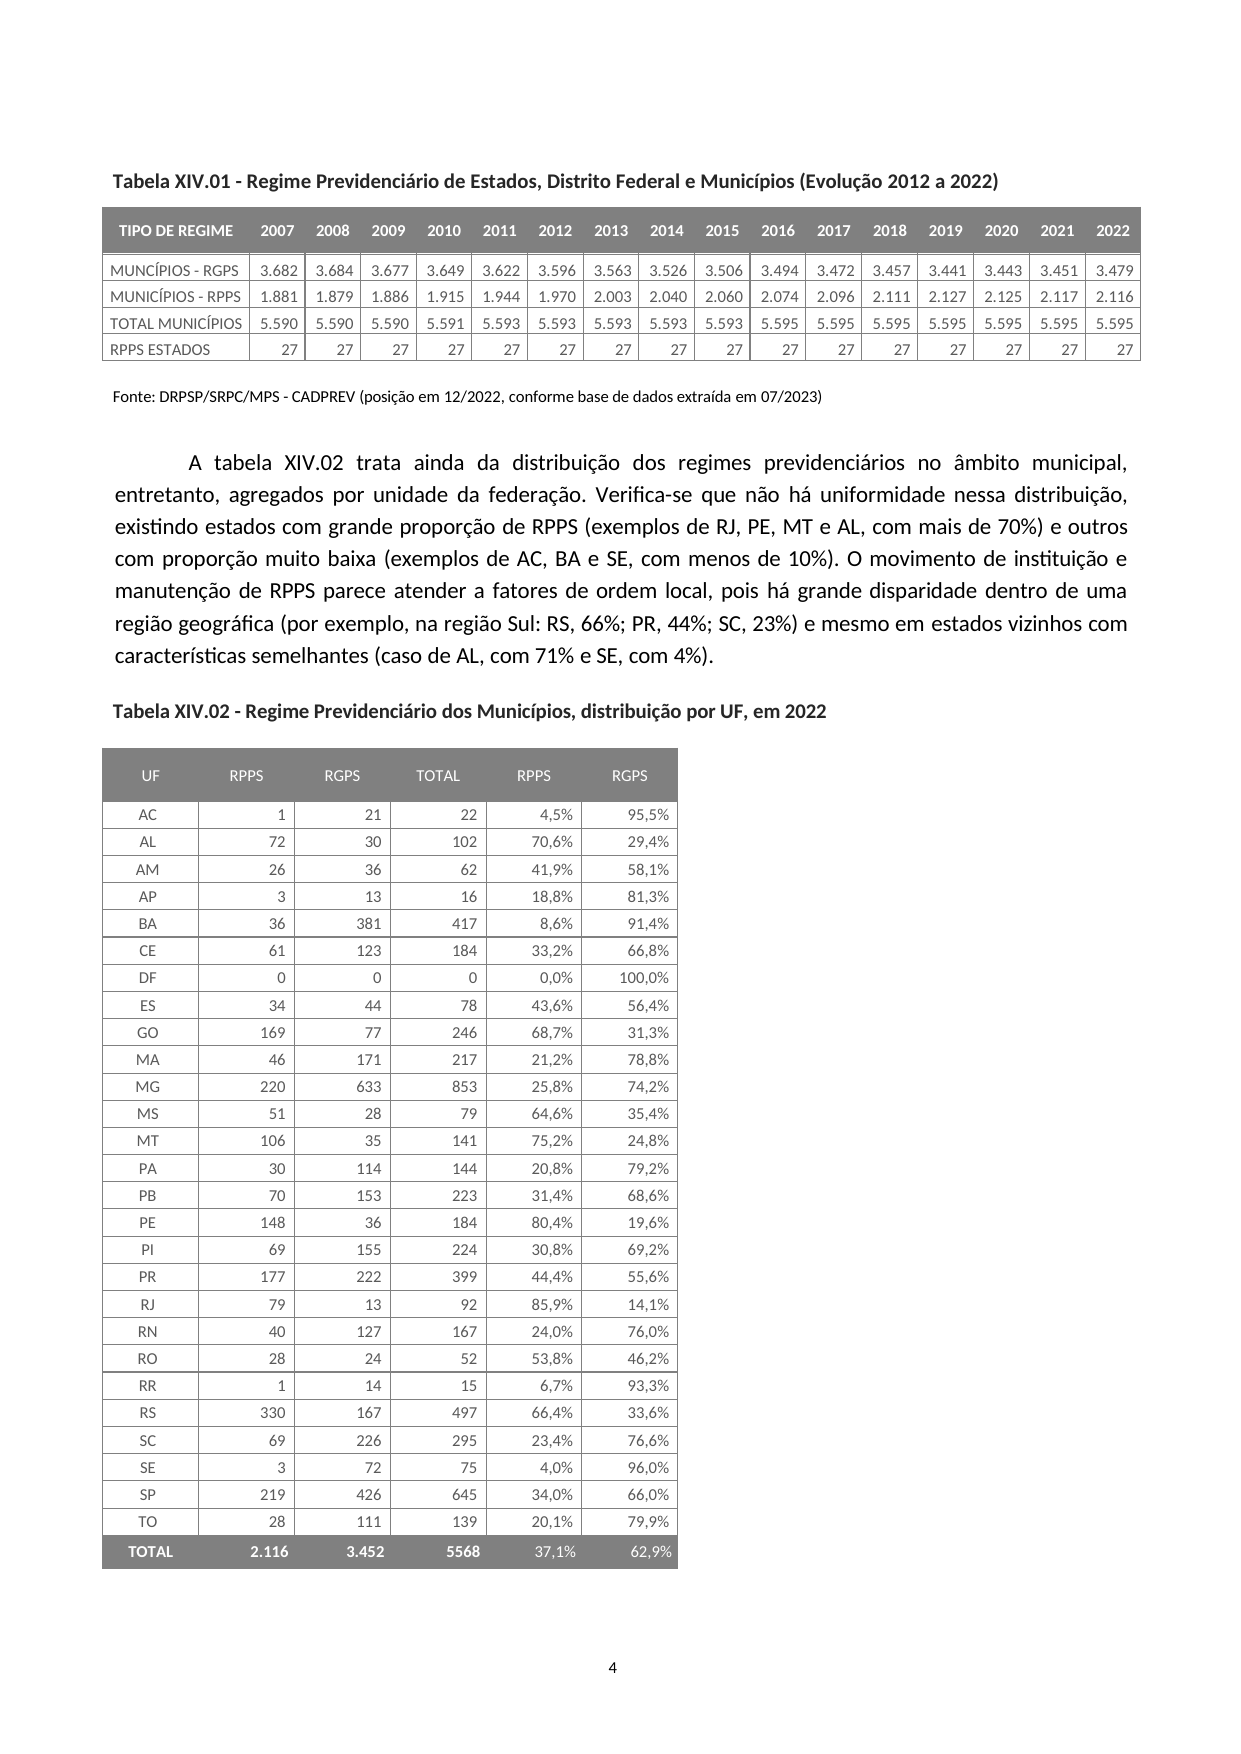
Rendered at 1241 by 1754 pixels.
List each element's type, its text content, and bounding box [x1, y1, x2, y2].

table_cell 144 [391, 1155, 486, 1181]
table_cell 79,9% [582, 1509, 677, 1534]
table_cell 222 [295, 1264, 390, 1290]
table_cell 5.595 [974, 308, 1029, 333]
table_cell 5.591 [417, 308, 471, 333]
table_cell 5.593 [472, 308, 527, 333]
table_cell 28 [295, 1101, 390, 1127]
table_cell 33,6% [582, 1400, 677, 1426]
table_cell 220 [199, 1074, 294, 1099]
table_cell 79 [199, 1291, 294, 1317]
table_cell 14,1% [582, 1291, 677, 1317]
table_cell 295 [391, 1427, 486, 1453]
table_cell TOTAL MUNICÍPIOS [103, 308, 249, 333]
table_cell 70,6% [487, 829, 581, 855]
table_cell 27 [528, 334, 583, 360]
table_cell 2.096 [806, 281, 861, 307]
table_cell MT [103, 1128, 198, 1154]
table_cell 66,4% [487, 1400, 581, 1426]
table_cell 3.451 [1030, 255, 1085, 280]
table_cell 3 [199, 883, 294, 909]
table_cell 5568 [391, 1536, 486, 1568]
table_cell 1.944 [472, 281, 527, 307]
table_cell 100,0% [582, 965, 677, 991]
table_cell 4,0% [487, 1454, 581, 1480]
table_cell 69,2% [582, 1237, 677, 1263]
table_cell SP [103, 1481, 198, 1507]
table_cell 27 [361, 334, 416, 360]
table_cell CE [103, 938, 198, 964]
table_cell 28 [199, 1509, 294, 1534]
table_cell 13 [295, 883, 390, 909]
table_cell MUNCÍPIOS - RGPS [103, 255, 249, 280]
table_cell 30 [295, 829, 390, 855]
table_cell 79,2% [582, 1155, 677, 1181]
table_header 2017 [806, 208, 861, 253]
table_cell MA [103, 1046, 198, 1072]
table_cell 171 [295, 1046, 390, 1072]
table_cell 62 [391, 856, 486, 882]
table_cell RN [103, 1318, 198, 1344]
table_cell 5.595 [918, 308, 973, 333]
table_cell RPPS ESTADOS [103, 334, 249, 360]
table_cell 56,4% [582, 992, 677, 1018]
table_cell 3.684 [306, 255, 360, 280]
table_cell 219 [199, 1481, 294, 1507]
table_cell 111 [295, 1509, 390, 1534]
table_cell 85,9% [487, 1291, 581, 1317]
table_cell 40 [199, 1318, 294, 1344]
table_cell 8,6% [487, 910, 581, 936]
table_cell 155 [295, 1237, 390, 1263]
table_cell AC [103, 802, 198, 828]
table_header TIPO DE REGIME [103, 208, 249, 253]
table_cell 96,0% [582, 1454, 677, 1480]
table_cell 27 [584, 334, 638, 360]
table_cell 27 [695, 334, 749, 360]
table_cell 27 [974, 334, 1029, 360]
table_cell RO [103, 1345, 198, 1371]
table_cell PB [103, 1182, 198, 1208]
table_header 2012 [528, 208, 583, 253]
text Tabela XIV.02 - Regime Previdenciário dos Municípios, distribuição por UF, em 2022 [113, 698, 1140, 723]
table_cell ES [103, 992, 198, 1018]
table_cell 66,0% [582, 1481, 677, 1507]
table_cell 123 [295, 938, 390, 964]
table_cell 2.060 [695, 281, 749, 307]
table_cell 27 [1030, 334, 1085, 360]
table_cell 5.593 [528, 308, 583, 333]
table_cell 184 [391, 938, 486, 964]
table_cell 30 [199, 1155, 294, 1181]
table_cell 3.443 [974, 255, 1029, 280]
table_header 2015 [695, 208, 749, 253]
table_cell 167 [295, 1400, 390, 1426]
table_cell 2.125 [974, 281, 1029, 307]
table_header RPPS [199, 749, 294, 801]
table_cell 23,4% [487, 1427, 581, 1453]
table_header 2022 [1086, 208, 1140, 253]
table_cell GO [103, 1019, 198, 1045]
table_cell 69 [199, 1237, 294, 1263]
table_cell 34 [199, 992, 294, 1018]
table_cell 75 [391, 1454, 486, 1480]
text Tabela XIV.01 - Regime Previdenciário de Estados, Distrito Federal e Municípios (Evolução 2012 a 2022) [113, 169, 1140, 194]
table_cell 5.590 [250, 308, 304, 333]
table_cell 645 [391, 1481, 486, 1507]
table_cell 69 [199, 1427, 294, 1453]
table_cell 27 [250, 334, 304, 360]
table_cell 106 [199, 1128, 294, 1154]
table_cell PE [103, 1209, 198, 1236]
table_cell 3.526 [639, 255, 694, 280]
table_cell 3.494 [751, 255, 805, 280]
table_header RGPS [582, 749, 677, 801]
table_cell 2.117 [1030, 281, 1085, 307]
table_cell 95,5% [582, 802, 677, 828]
table_cell 27 [862, 334, 917, 360]
table_cell 37,1% [487, 1536, 581, 1568]
table_cell 27 [306, 334, 360, 360]
table_cell 92 [391, 1291, 486, 1317]
table_cell 2.040 [639, 281, 694, 307]
table_cell SE [103, 1454, 198, 1480]
table_cell 102 [391, 829, 486, 855]
table_cell 3.649 [417, 255, 471, 280]
table_cell DF [103, 965, 198, 991]
table_cell 27 [751, 334, 805, 360]
text A tabela XIV.02 trata ainda da distribuição dos regimes previdenciários no âmbito municipal, entretanto, agregados por unidade da federação. Verifica-se que não há uniformidade nessa distribuição, existindo estados com grande proporção de RPPS (exemplos de RJ, PE, MT e AL, com mais de 70%) e outros com proporção muito baixa (exemplos de AC, BA e SE, com menos de 10%). O movimento de instituição e manutenção de RPPS parece atender a fatores de ordem local, pois há grande disparidade dentro de uma região geográfica (por exemplo, na região Sul: RS, 66%; PR, 44%; SC, 23%) e mesmo em estados vizinhos com características semelhantes (caso de AL, com 71% e SE, com 4%). [114, 448, 1128, 669]
table_cell 417 [391, 910, 486, 936]
text Fonte: DRPSP/SRPC/MPS - CADPREV (posição em 12/2022, conforme base de dados extraída em 07/2023) [113, 386, 1140, 406]
table_cell 3.479 [1086, 255, 1140, 280]
table_cell 80,4% [487, 1209, 581, 1236]
table_cell 0 [295, 965, 390, 991]
table_cell 35,4% [582, 1101, 677, 1127]
table_header 2008 [306, 208, 360, 253]
table_cell 25,8% [487, 1074, 581, 1099]
table_cell MUNICÍPIOS - RPPS [103, 281, 249, 307]
table_cell 44,4% [487, 1264, 581, 1290]
table_header 2013 [584, 208, 638, 253]
table_header RGPS [295, 749, 390, 801]
table_cell PR [103, 1264, 198, 1290]
table_cell PA [103, 1155, 198, 1181]
table_cell AL [103, 829, 198, 855]
table_cell 177 [199, 1264, 294, 1290]
table_cell 51 [199, 1101, 294, 1127]
table_cell 28 [199, 1345, 294, 1371]
table_cell AP [103, 883, 198, 909]
table_header 2021 [1030, 208, 1085, 253]
table_cell 22 [391, 802, 486, 828]
table_cell 19,6% [582, 1209, 677, 1236]
table_cell 5.590 [361, 308, 416, 333]
table_cell 633 [295, 1074, 390, 1099]
table_cell 1.886 [361, 281, 416, 307]
table_cell 127 [295, 1318, 390, 1344]
table_cell 27 [1086, 334, 1140, 360]
table_cell 2.116 [1086, 281, 1140, 307]
table_cell 3.452 [295, 1536, 390, 1568]
table_cell 62,9% [582, 1536, 677, 1568]
table_cell 246 [391, 1019, 486, 1045]
table_cell 5.593 [695, 308, 749, 333]
table_cell PI [103, 1237, 198, 1263]
table_cell 5.595 [751, 308, 805, 333]
table_cell 2.116 [199, 1536, 294, 1568]
table_cell 5.595 [806, 308, 861, 333]
table_cell 6,7% [487, 1373, 581, 1399]
table_header 2007 [250, 208, 304, 253]
table_cell 1.915 [417, 281, 471, 307]
table_cell 24 [295, 1345, 390, 1371]
table_cell 53,8% [487, 1345, 581, 1371]
table_cell 3.596 [528, 255, 583, 280]
table_cell 3.472 [806, 255, 861, 280]
table_cell 20,8% [487, 1155, 581, 1181]
table_header 2018 [862, 208, 917, 253]
table_cell 27 [918, 334, 973, 360]
table_cell 853 [391, 1074, 486, 1099]
table_header TOTAL [391, 749, 486, 801]
table_cell 2.127 [918, 281, 973, 307]
table_cell 21,2% [487, 1046, 581, 1072]
table_cell 139 [391, 1509, 486, 1534]
table_cell 36 [295, 856, 390, 882]
table_cell 16 [391, 883, 486, 909]
table_header 2011 [472, 208, 527, 253]
table_cell 169 [199, 1019, 294, 1045]
table_cell 223 [391, 1182, 486, 1208]
table_cell 3.622 [472, 255, 527, 280]
table_cell 2.074 [751, 281, 805, 307]
table_cell 141 [391, 1128, 486, 1154]
table_cell 5.595 [1030, 308, 1085, 333]
table_cell 226 [295, 1427, 390, 1453]
table_cell 27 [472, 334, 527, 360]
table_cell 1 [199, 1373, 294, 1399]
table_cell 21 [295, 802, 390, 828]
table_cell 66,8% [582, 938, 677, 964]
table_cell 153 [295, 1182, 390, 1208]
table_cell 1.879 [306, 281, 360, 307]
table_cell 34,0% [487, 1481, 581, 1507]
table_cell 167 [391, 1318, 486, 1344]
table_cell 44 [295, 992, 390, 1018]
table_cell 15 [391, 1373, 486, 1399]
table_cell 0,0% [487, 965, 581, 991]
table_cell BA [103, 910, 198, 936]
table_header RPPS [487, 749, 581, 801]
table_cell 5.595 [862, 308, 917, 333]
table_cell 27 [639, 334, 694, 360]
table_cell 2.003 [584, 281, 638, 307]
table_cell 79 [391, 1101, 486, 1127]
table_cell 68,6% [582, 1182, 677, 1208]
table_cell 41,9% [487, 856, 581, 882]
table_cell 24,0% [487, 1318, 581, 1344]
table_cell RJ [103, 1291, 198, 1317]
table_cell 1.881 [250, 281, 304, 307]
table_cell 13 [295, 1291, 390, 1317]
table_cell 24,8% [582, 1128, 677, 1154]
table_cell 114 [295, 1155, 390, 1181]
table_cell 93,3% [582, 1373, 677, 1399]
table_cell 224 [391, 1237, 486, 1263]
table_cell 5.593 [639, 308, 694, 333]
table_cell MG [103, 1074, 198, 1099]
table_cell 184 [391, 1209, 486, 1236]
table_cell 74,2% [582, 1074, 677, 1099]
table_cell 30,8% [487, 1237, 581, 1263]
table_cell 46,2% [582, 1345, 677, 1371]
table_cell 3.682 [250, 255, 304, 280]
table_cell 29,4% [582, 829, 677, 855]
table_cell TO [103, 1509, 198, 1534]
table_cell 58,1% [582, 856, 677, 882]
table_cell 68,7% [487, 1019, 581, 1045]
table_cell 4,5% [487, 802, 581, 828]
table_cell 52 [391, 1345, 486, 1371]
table_cell 3.441 [918, 255, 973, 280]
table_cell 1 [199, 802, 294, 828]
table_cell 426 [295, 1481, 390, 1507]
table_cell 18,8% [487, 883, 581, 909]
table_cell 5.593 [584, 308, 638, 333]
table_cell 55,6% [582, 1264, 677, 1290]
table_cell 76,0% [582, 1318, 677, 1344]
table_cell 61 [199, 938, 294, 964]
table_cell 27 [417, 334, 471, 360]
table_cell 1.970 [528, 281, 583, 307]
table_header 2019 [918, 208, 973, 253]
table_cell 36 [199, 910, 294, 936]
table_cell 3.457 [862, 255, 917, 280]
table_cell 3.563 [584, 255, 638, 280]
table_cell 75,2% [487, 1128, 581, 1154]
table_cell 70 [199, 1182, 294, 1208]
table_cell 0 [199, 965, 294, 991]
table_cell 81,3% [582, 883, 677, 909]
table_header UF [103, 749, 198, 801]
table_cell 148 [199, 1209, 294, 1236]
table_cell 20,1% [487, 1509, 581, 1534]
table_cell 330 [199, 1400, 294, 1426]
table_cell 31,3% [582, 1019, 677, 1045]
table_cell MS [103, 1101, 198, 1127]
table_cell 497 [391, 1400, 486, 1426]
table_cell 43,6% [487, 992, 581, 1018]
table_cell 33,2% [487, 938, 581, 964]
table_header 2016 [751, 208, 805, 253]
table_cell 2.111 [862, 281, 917, 307]
table_cell RS [103, 1400, 198, 1426]
table_header 2020 [974, 208, 1029, 253]
table_header 2010 [417, 208, 471, 253]
table_cell 76,6% [582, 1427, 677, 1453]
table_cell TOTAL [103, 1536, 198, 1568]
table_cell 217 [391, 1046, 486, 1072]
table_cell 381 [295, 910, 390, 936]
table_cell 5.590 [306, 308, 360, 333]
table_cell 3 [199, 1454, 294, 1480]
table_cell 14 [295, 1373, 390, 1399]
table_cell 72 [199, 829, 294, 855]
table_cell 35 [295, 1128, 390, 1154]
table_cell 3.677 [361, 255, 416, 280]
table_cell SC [103, 1427, 198, 1453]
table_cell AM [103, 856, 198, 882]
table_header 2014 [639, 208, 694, 253]
table_cell 3.506 [695, 255, 749, 280]
table_cell 5.595 [1086, 308, 1140, 333]
table_cell 0 [391, 965, 486, 991]
table_cell RR [103, 1373, 198, 1399]
table_cell 72 [295, 1454, 390, 1480]
table_cell 46 [199, 1046, 294, 1072]
table_cell 78 [391, 992, 486, 1018]
table_cell 27 [806, 334, 861, 360]
table_cell 91,4% [582, 910, 677, 936]
table_header 2009 [361, 208, 416, 253]
table_cell 26 [199, 856, 294, 882]
table_cell 78,8% [582, 1046, 677, 1072]
table_cell 77 [295, 1019, 390, 1045]
table_cell 64,6% [487, 1101, 581, 1127]
table_cell 399 [391, 1264, 486, 1290]
table_cell 36 [295, 1209, 390, 1236]
table_cell 31,4% [487, 1182, 581, 1208]
